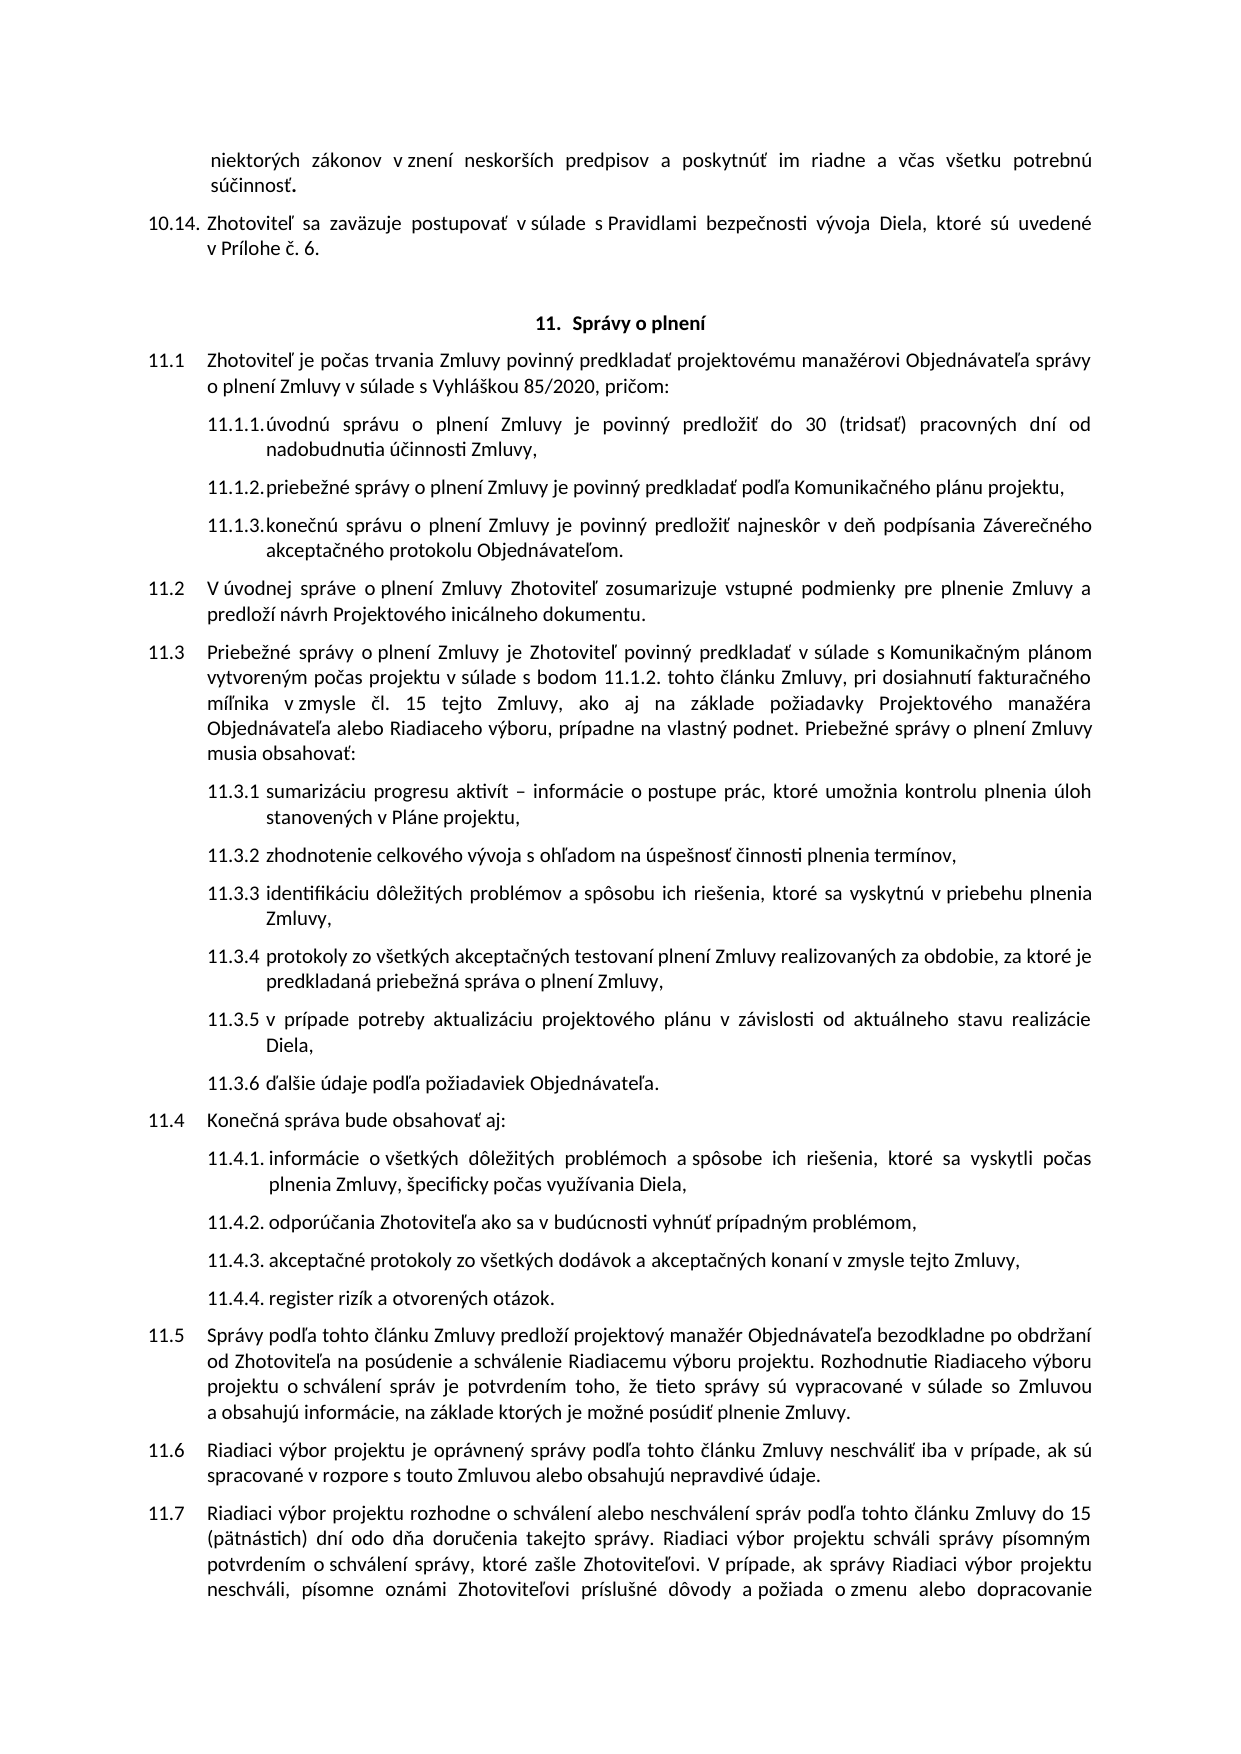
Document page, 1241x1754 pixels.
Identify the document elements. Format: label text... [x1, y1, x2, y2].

list V úvodnej správe o plnení Zmluvy Zhotoviteľ zosumarizuje vstupné podmienky pre plnenie Zmluvy a predloží návrh Projektového inicálneho dokumentu. [148, 576, 1092, 626]
subtitle informácie o všetkých dôležitých problémoch a spôsobe ich riešenia, ktoré sa vyskytli počas plnenia Zmluvy, špecificky počas využívania Diela, [207, 1146, 1092, 1196]
list Riadiaci výbor projektu je oprávnený správy podľa tohto článku Zmluvy neschváliť iba v prípade, ak sú spracované v rozpore s touto Zmluvou alebo obsahujú nepravdivé údaje. [148, 1437, 1092, 1488]
subtitle zhodnotenie celkového vývoja s ohľadom na úspešnosť činnosti plnenia termínov, [207, 842, 1092, 867]
list Správy podľa tohto článku Zmluvy predloží projektový manažér Objednávateľa bezodkladne po obdržaní od Zhotoviteľa na posúdenie a schválenie Riadiacemu výboru projektu. Rozhodnutie Riadiaceho výboru projektu o schválení správ je potvrdením toho, že tieto správy sú vypracované v súlade so Zmluvou a obsahujú informácie, na základe ktorých je možné posúdiť plnenie Zmluvy. [148, 1323, 1092, 1424]
subtitle odporúčania Zhotoviteľa ako sa v budúcnosti vyhnúť prípadným problémom, [207, 1209, 1092, 1234]
subtitle protokoly zo všetkých akceptačných testovaní plnení Zmluvy realizovaných za obdobie, za ktoré je predkladaná priebežná správa o plnení Zmluvy, [207, 943, 1092, 994]
subtitle Správy o plnení [148, 310, 1092, 335]
subtitle Zhotoviteľ sa zaväzuje postupovať v súlade s Pravidlami bezpečnosti vývoja Diela, ktoré sú uvedené v Prílohe č. 6. [148, 210, 1092, 260]
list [148, 1500, 1092, 1602]
subtitle v prípade potreby aktualizáciu projektového plánu v závislosti od aktuálneho stavu realizácie Diela, [207, 1006, 1092, 1057]
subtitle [148, 148, 1092, 198]
subtitle register rizík a otvorených otázok. [207, 1285, 1092, 1310]
subtitle ďalšie údaje podľa požiadaviek Objednávateľa. [207, 1070, 1092, 1095]
subtitle priebežné správy o plnení Zmluvy je povinný predkladať podľa Komunikačného plánu projektu, [207, 474, 1092, 500]
subtitle úvodnú správu o plnení Zmluvy je povinný predložiť do 30 (tridsať) pracovných dní od nadobudnutia účinnosti Zmluvy, [207, 411, 1092, 462]
subtitle sumarizáciu progresu aktivít – informácie o postupe prác, ktoré umožnia kontrolu plnenia úloh stanovených v Pláne projektu, [207, 778, 1092, 829]
list Zhotoviteľ je počas trvania Zmluvy povinný predkladať projektovému manažérovi Objednávateľa správy o plnení Zmluvy v súlade s Vyhláškou 85/2020, pričom: [148, 348, 1092, 398]
subtitle identifikáciu dôležitých problémov a spôsobu ich riešenia, ktoré sa vyskytnú v priebehu plnenia Zmluvy, [207, 880, 1092, 931]
list Konečná správa bude obsahovať aj: [148, 1108, 1092, 1133]
subtitle akceptačné protokoly zo všetkých dodávok a akceptačných konaní v zmysle tejto Zmluvy, [207, 1247, 1092, 1272]
subtitle konečnú správu o plnení Zmluvy je povinný predložiť najneskôr v deň podpísania Záverečného akceptačného protokolu Objednávateľom. [207, 512, 1092, 563]
list Priebežné správy o plnení Zmluvy je Zhotoviteľ povinný predkladať v súlade s Komunikačným plánom vytvoreným počas projektu v súlade s bodom 11.1.2. tohto článku Zmluvy, pri dosiahnutí fakturačného míľnika v zmysle čl. 15 tejto Zmluvy, ako aj na základe požiadavky Projektového manažéra Objednávateľa alebo Riadiaceho výboru, prípadne na vlastný podnet. Priebežné správy o plnení Zmluvy musia obsahovať: [148, 639, 1092, 766]
